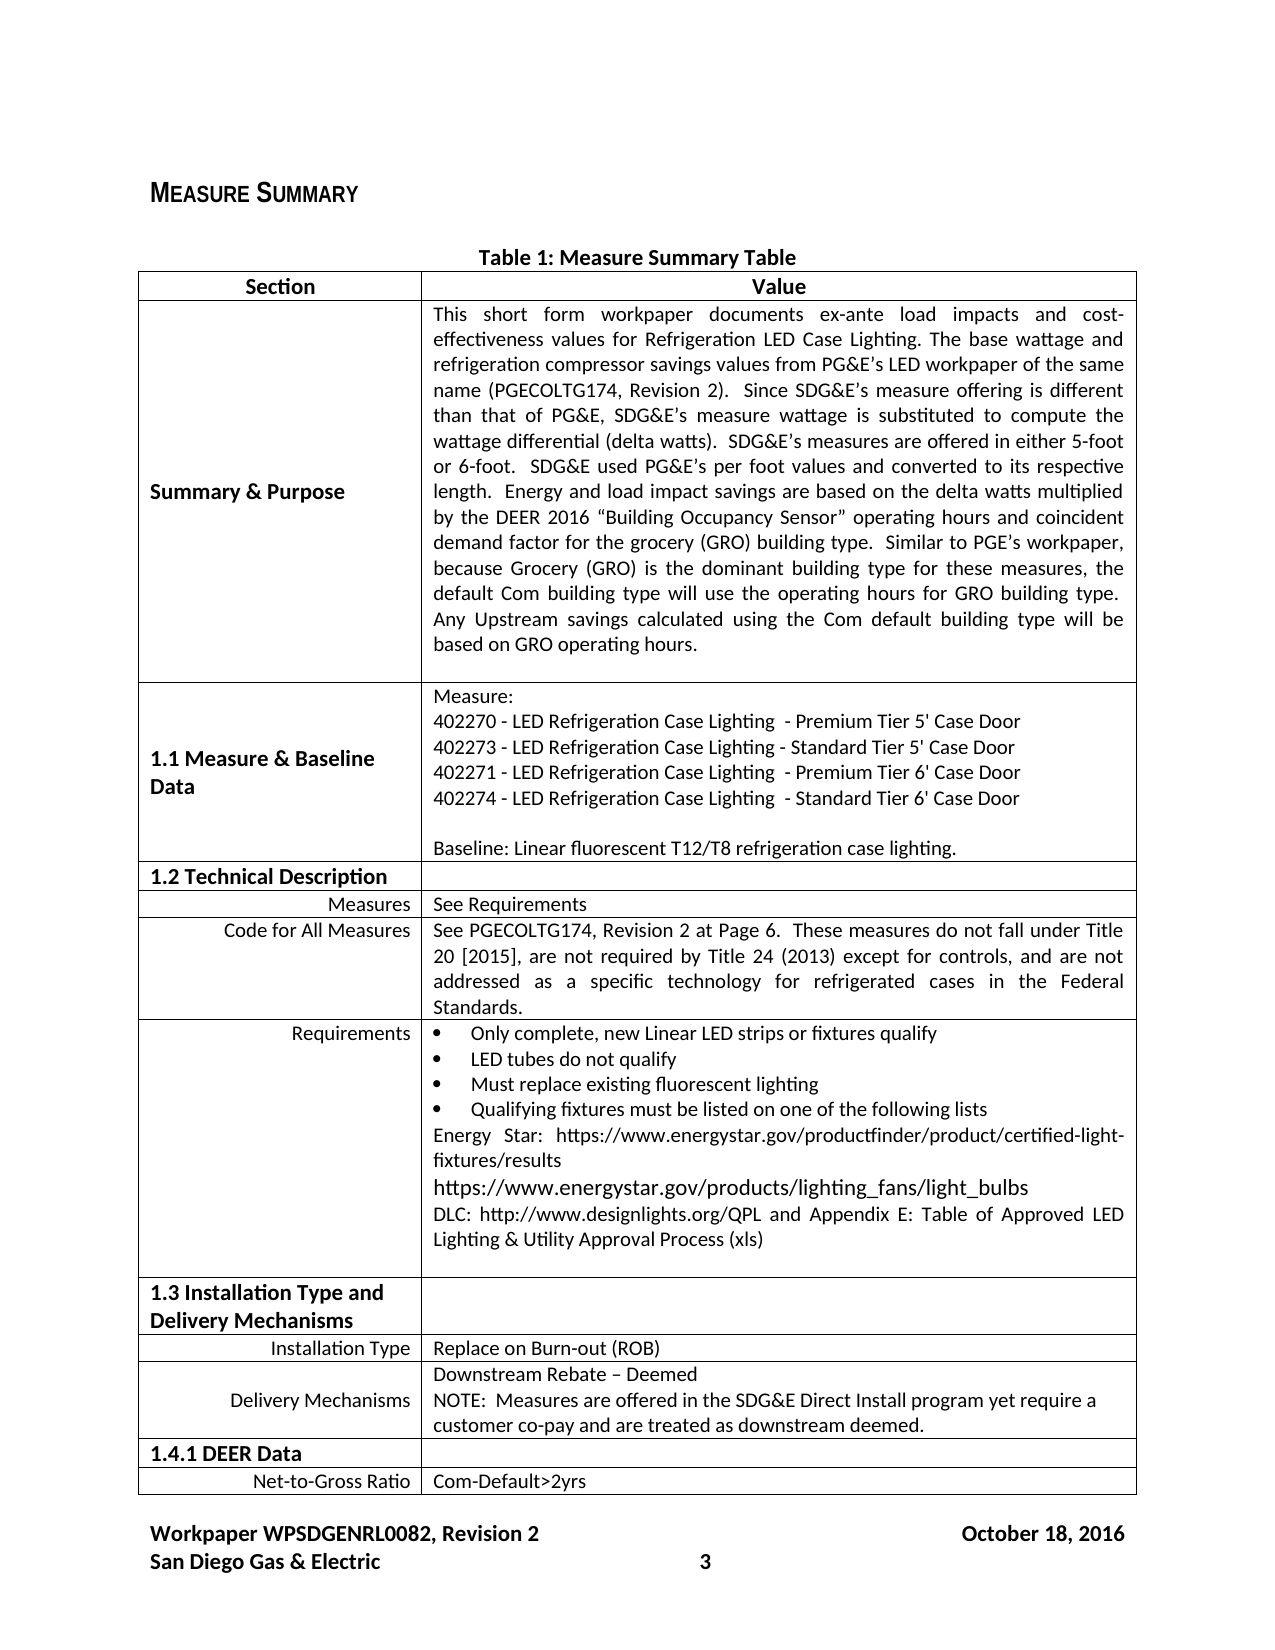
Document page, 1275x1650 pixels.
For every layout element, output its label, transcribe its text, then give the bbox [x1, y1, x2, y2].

table_cell This short form workpaper documents ex-ante load impacts and cost-effectiveness values for Refrigeration LED Case Lighting. The base wattage and refrigeration compressor savings values from PG&E’s LED workpaper of the same name (PGECOLTG174, Revision 2). Since SDG&E’s measure offering is different than that of PG&E, SDG&E’s measure wattage is substituted to compute the wattage differential (delta watts). SDG&E’s measures are offered in either 5-foot or 6-foot. SDG&E used PG&E’s per foot values and converted to its respective length. Energy and load impact savings are based on the delta watts multiplied by the DEER 2016 “Building Occupancy Sensor” operating hours and coincident demand factor for the grocery (GRO) building type. Similar to PGE’s workpaper, because Grocery (GRO) is the dominant building type for these measures, the default Com building type will use the operating hours for GRO building type. Any Upstream savings calculated using the Com default building type will be based on GRO operating hours. [422, 301, 1136, 682]
table_cell Net-to-Gross Ratio [139, 1468, 421, 1493]
table_header Section [139, 272, 421, 300]
table_cell Com-Default>2yrs [422, 1468, 1136, 1493]
table_cell 1.3 Installation Type and Delivery Mechanisms [139, 1278, 421, 1334]
table_cell 1.1 Measure & Baseline Data [139, 683, 421, 861]
text Table 1: Measure Summary Table [150, 243, 1125, 271]
table_cell Replace on Burn-out (ROB) [422, 1335, 1136, 1361]
table_cell Measure: 402270 - LED Refrigeration Case Lighting - Premium Tier 5' Case Door 402273 - LED Refrigeration Case Lighting - Standard Tier 5' Case Door 402271 - LED Refrigeration Case Lighting - Premium Tier 6' Case Door 402274 - LED Refrigeration Case Lighting - Standard Tier 6' Case Door Baseline: Linear fluorescent T12/T8 refrigeration case lighting. [422, 683, 1136, 861]
table_cell Summary & Purpose [139, 301, 421, 682]
table_cell [422, 862, 1136, 890]
table_cell [422, 1278, 1136, 1334]
table_cell [422, 1439, 1136, 1467]
table_cell See PGECOLTG174, Revision 2 at Page 6. These measures do not fall under Title 20 [2015], are not required by Title 24 (2013) except for controls, and are not addressed as a specific technology for refrigerated cases in the Federal Standards. [422, 918, 1136, 1019]
table_cell See Requirements [422, 891, 1136, 917]
table_cell Requirements [139, 1020, 421, 1277]
table_cell Installation Type [139, 1335, 421, 1361]
subtitle Measure Summary [150, 175, 1125, 208]
table_cell Delivery Mechanisms [139, 1362, 421, 1438]
table_cell Measures [139, 891, 421, 917]
table_header Value [422, 272, 1136, 300]
table_cell Downstream Rebate – Deemed NOTE: Measures are offered in the SDG&E Direct Install program yet require a customer co-pay and are treated as downstream deemed. [422, 1362, 1136, 1438]
table_cell Only complete, new Linear LED strips or fixtures qualify LED tubes do not qualify Must replace existing fluorescent lighting Qualifying fixtures must be listed on one of the following lists Energy Star: https://www.energystar.gov/productfinder/product/certified-light-fixtures/results https://www.energystar.gov/products/lighting_fans/light_bulbs DLC: http://www.designlights.org/QPL and Appendix E: Table of Approved LED Lighting & Utility Approval Process (xls) [422, 1020, 1136, 1277]
table_cell Code for All Measures [139, 918, 421, 1019]
table_cell 1.4.1 DEER Data [139, 1439, 421, 1467]
table_cell 1.2 Technical Description [139, 862, 421, 890]
